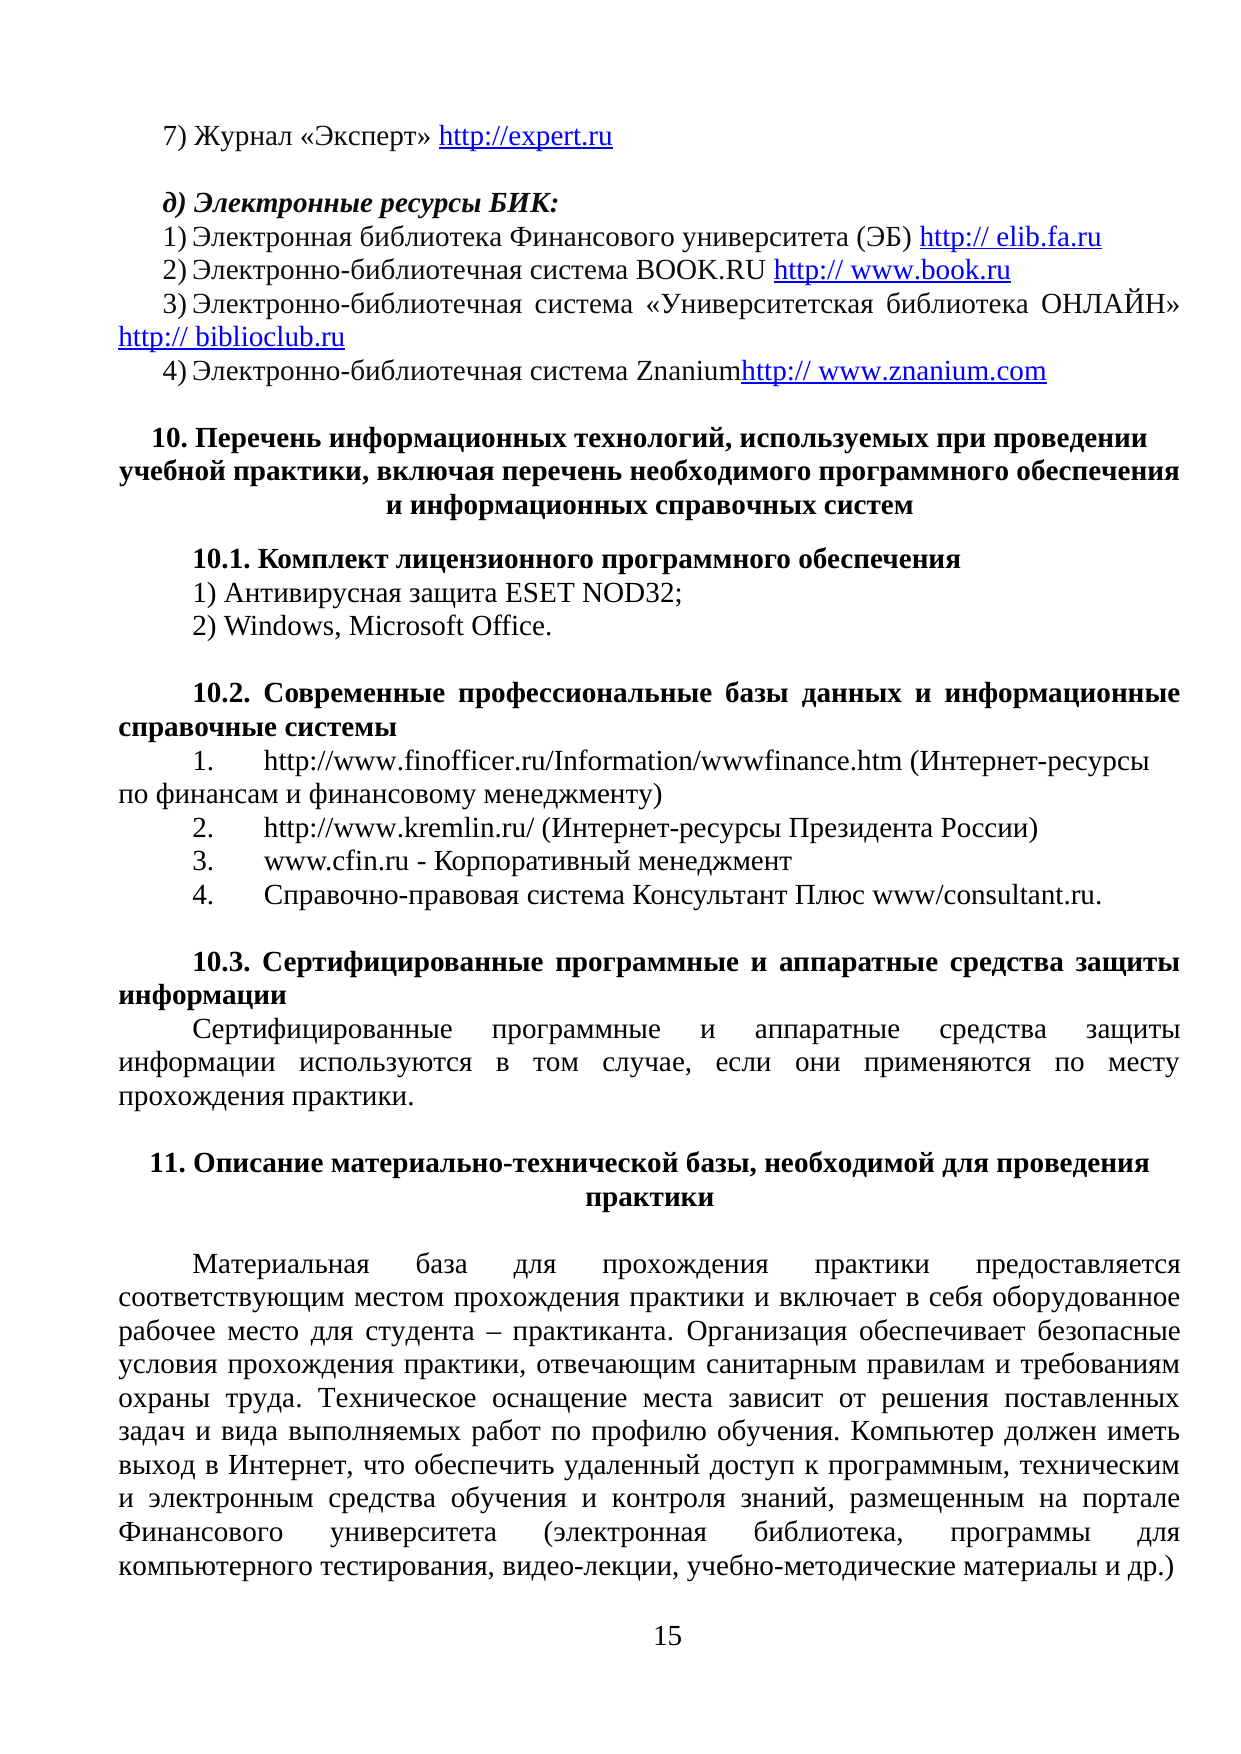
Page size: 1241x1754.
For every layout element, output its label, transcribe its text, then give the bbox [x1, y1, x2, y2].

list http://www.finofficer.ru/Information/wwwfinance.htm (Интернет-ресурсы по финансам и финансовому менеджменту) [118, 743, 1181, 810]
list http://www.kremlin.ru/ (Интернет-ресурсы Президента России) [118, 810, 1181, 843]
list Электронно-библиотечная система «Университетская библиотека ОНЛАЙН» http:// biblioclub.ru [118, 286, 1181, 353]
text 7) Журнал «Эксперт» http://expert.ru [118, 118, 1181, 152]
list www.cfin.ru - Корпоративный менеджмент [118, 843, 1181, 877]
text 11. Описание материально-технической базы, необходимой для проведения практики [118, 1145, 1181, 1212]
text Материальная база для прохождения практики предоставляется соответствующим местом прохождения практики и включает в себя оборудованное рабочее место для студента – практиканта. Организация обеспечивает безопасные условия прохождения практики, отвечающим санитарным правилам и требованиям охраны труда. Техническое оснащение места зависит от решения поставленных задач и вида выполняемых работ по профилю обучения. Компьютер должен иметь выход в Интернет, что обеспечить удаленный доступ к программным, техническим и электронным средства обучения и контроля знаний, размещенным на портале Финансового университета (электронная библиотека, программы для компьютерного тестирования, видео-лекции, учебно-методические материалы и др.) [118, 1246, 1181, 1581]
text 1) Антивирусная защита ESET NOD32; [118, 575, 1181, 608]
text 10.1. Комплект лицензионного программного обеспечения [118, 541, 1181, 575]
list Электронно-библиотечная система BOOK.RU http:// www.book.ru [118, 252, 1181, 286]
text 10.3. Сертифицированные программные и аппаратные средства защиты информации [118, 944, 1181, 1011]
text 10.2. Современные профессиональные базы данных и информационные справочные системы [118, 676, 1181, 743]
text 10. Перечень информационных технологий, используемых при проведении учебной практики, включая перечень необходимого программного обеспечения и информационных справочных систем [118, 420, 1181, 521]
text д) Электронные ресурсы БИК: [118, 185, 1181, 219]
text Сертифицированные программные и аппаратные средства защиты информации используются в том случае, если они применяются по месту прохождения практики. [118, 1011, 1181, 1112]
text 2) Windows, Microsoft Office. [118, 608, 1181, 642]
list Справочно-правовая система Консультант Плюс www/consultant.ru. [118, 877, 1181, 910]
list Электронно-библиотечная система Znaniumhttp:// www.znanium.com [118, 353, 1181, 386]
list Электронная библиотека Финансового университета (ЭБ) http:// elib.fa.ru [118, 219, 1181, 252]
